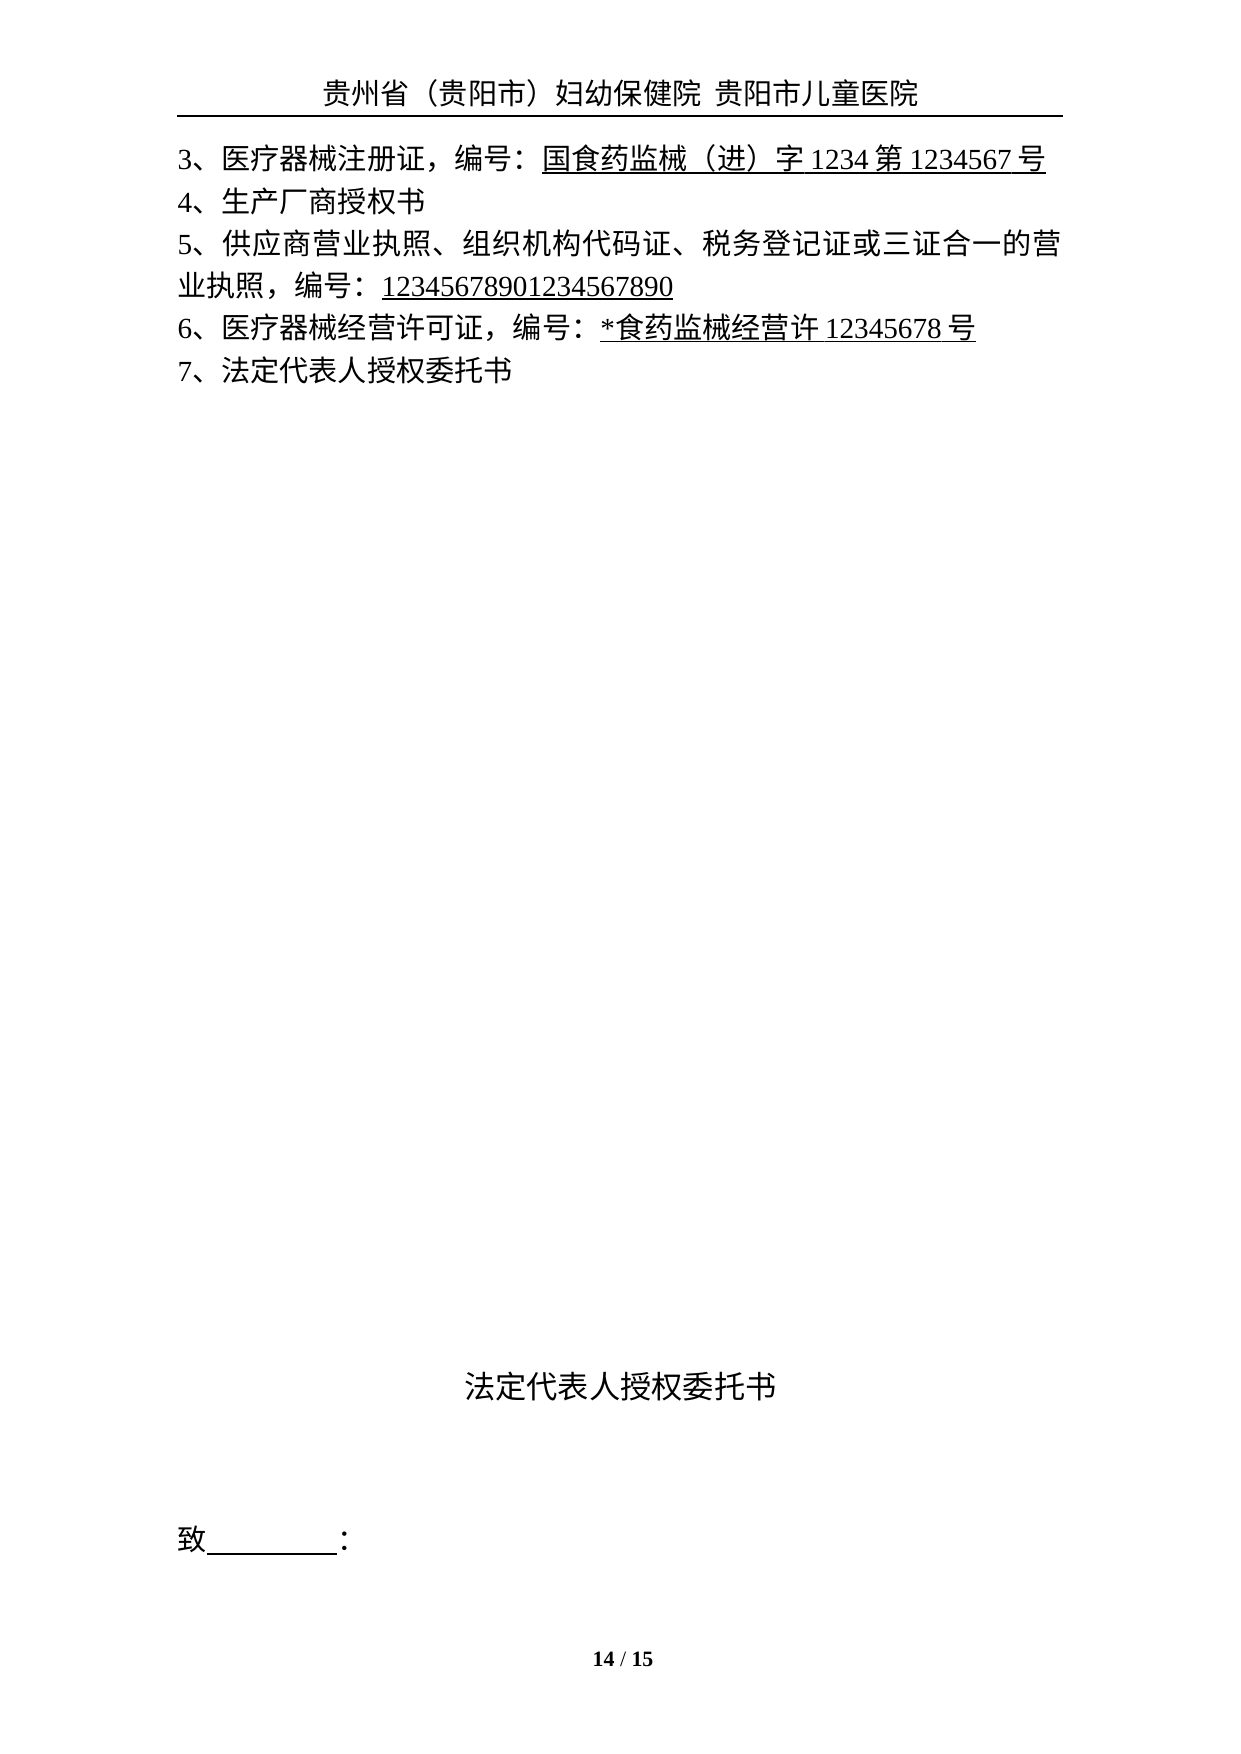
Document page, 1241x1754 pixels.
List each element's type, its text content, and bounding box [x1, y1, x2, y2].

text 3、医疗器械注册证，编号：国食药监械（进）字1234第1234567号 [177, 136, 1063, 178]
text 4、生产厂商授权书 [177, 178, 1063, 220]
text 5、供应商营业执照、组织机构代码证、税务登记证或三证合一的营业执照，编号：12345678901234567890 [177, 220, 1063, 305]
text 致 ： [177, 1517, 1063, 1559]
text 7、法定代表人授权委托书 [177, 347, 1063, 389]
text 6、医疗器械经营许可证，编号：*食药监械经营许12345678号 [177, 305, 1063, 347]
text 法定代表人授权委托书 [177, 1362, 1063, 1407]
